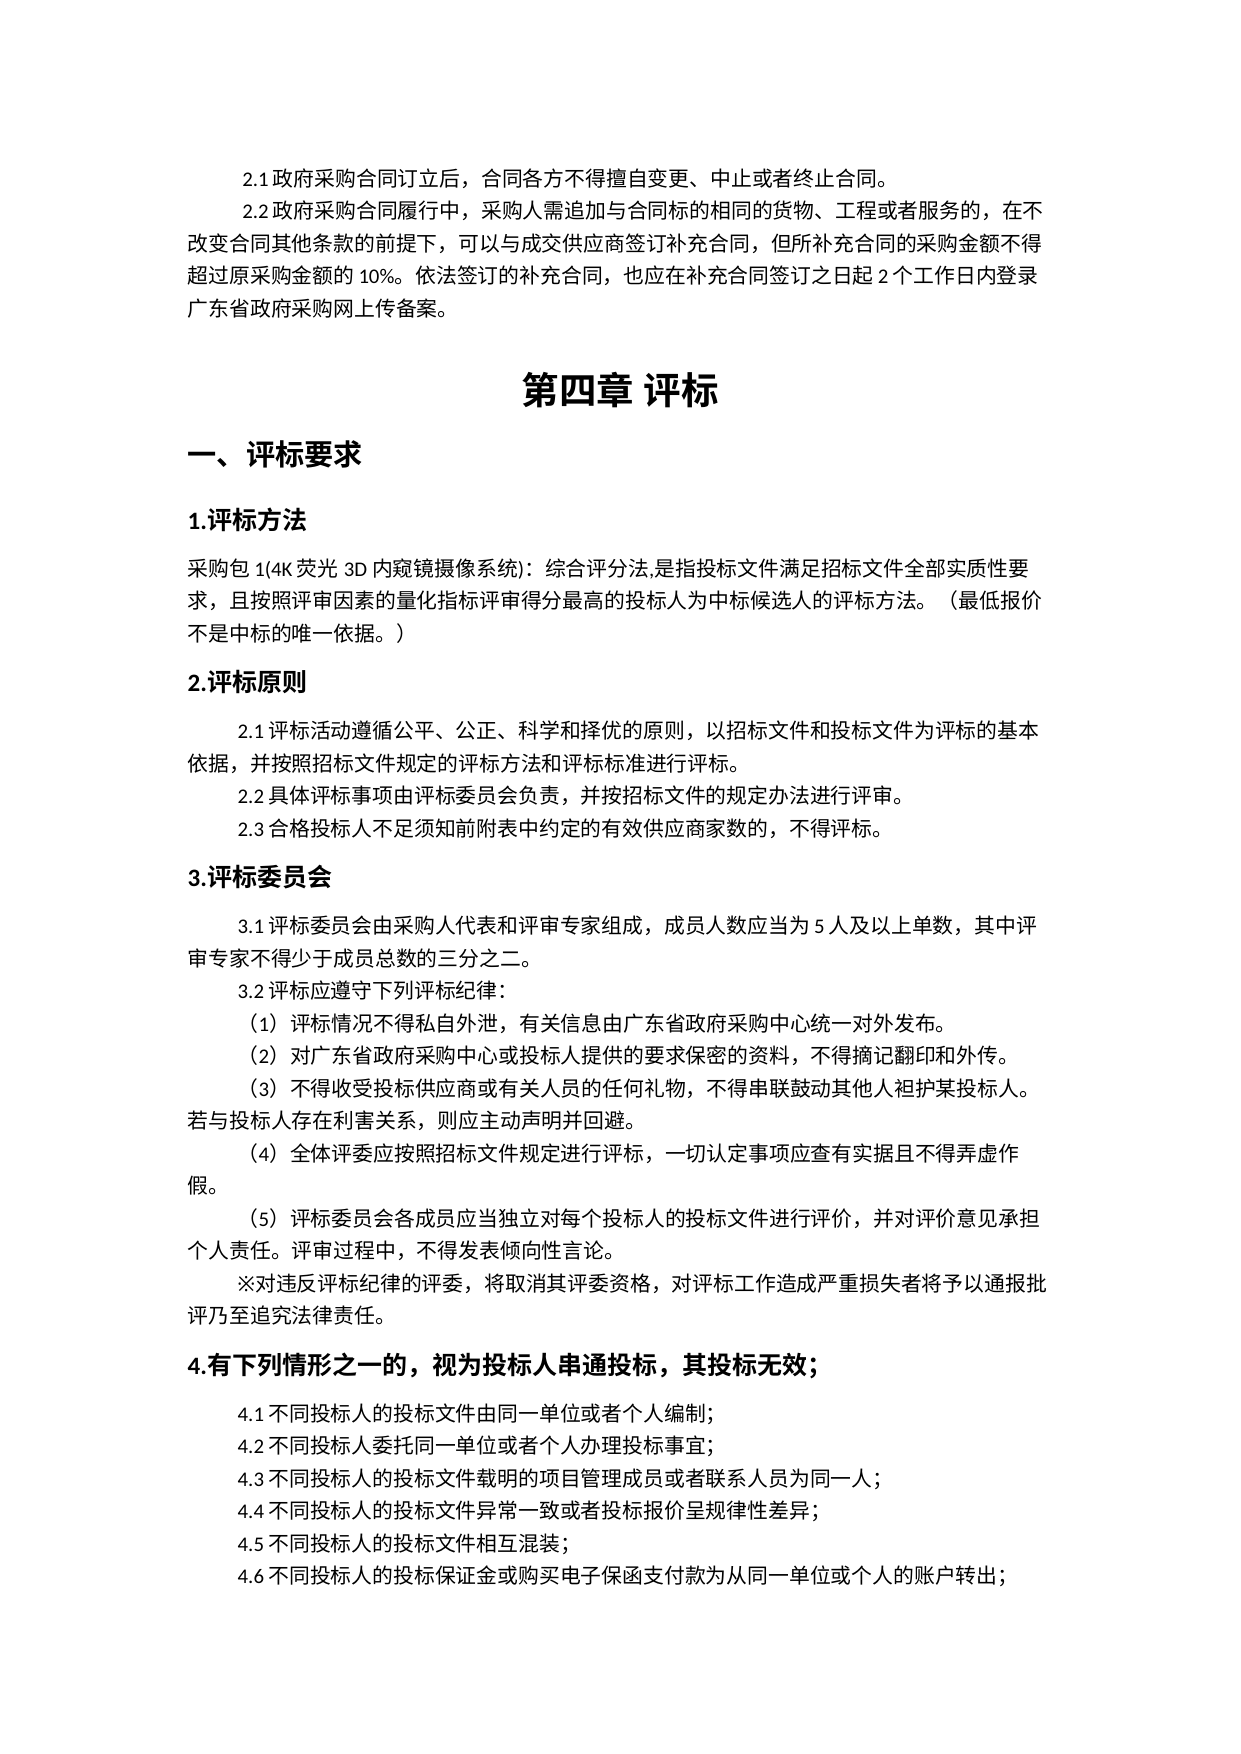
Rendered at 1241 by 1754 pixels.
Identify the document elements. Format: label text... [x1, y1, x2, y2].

text 1.评标方法 [187, 487, 1053, 552]
text 4.2不同投标人委托同一单位或者个人办理投标事宜； [187, 1429, 1053, 1462]
text 3.2评标应遵守下列评标纪律： [187, 974, 1053, 1007]
text （3）不得收受投标供应商或有关人员的任何礼物，不得串联鼓动其他人袒护某投标人。若与投标人存在利害关系，则应主动声明并回避。 [187, 1072, 1053, 1137]
text 2.评标原则 [187, 649, 1053, 714]
text 4.4不同投标人的投标文件异常一致或者投标报价呈规律性差异； [187, 1494, 1053, 1527]
text ※对违反评标纪律的评委，将取消其评委资格，对评标工作造成严重损失者将予以通报批评乃至追究法律责任。 [187, 1267, 1053, 1332]
text （4）全体评委应按照招标文件规定进行评标，一切认定事项应查有实据且不得弄虚作假。 [187, 1137, 1053, 1202]
text （5）评标委员会各成员应当独立对每个投标人的投标文件进行评价，并对评价意见承担个人责任。评审过程中，不得发表倾向性言论。 [187, 1202, 1053, 1267]
text （2）对广东省政府采购中心或投标人提供的要求保密的资料，不得摘记翻印和外传。 [187, 1039, 1053, 1072]
text 4.有下列情形之一的，视为投标人串通投标，其投标无效； [187, 1332, 1053, 1397]
text 采购包1(4K荧光 3D 内窥镜摄像系统)：综合评分法,是指投标文件满足招标文件全部实质性要求，且按照评审因素的量化指标评审得分最高的投标人为中标候选人的评标方法。（最低报价不是中标的唯一依据。） [187, 552, 1053, 649]
text （1）评标情况不得私自外泄，有关信息由广东省政府采购中心统一对外发布。 [187, 1007, 1053, 1039]
text 第四章 评标 [187, 357, 1053, 422]
text 4.1不同投标人的投标文件由同一单位或者个人编制； [187, 1397, 1053, 1429]
text 一、评标要求 [187, 422, 1053, 487]
text 2.2政府采购合同履行中，采购人需追加与合同标的相同的货物、工程或者服务的，在不改变合同其他条款的前提下，可以与成交供应商签订补充合同，但所补充合同的采购金额不得超过原采购金额的10%。依法签订的补充合同，也应在补充合同签订之日起2个工作日内登录广东省政府采购网上传备案。 [187, 194, 1053, 324]
text 4.5不同投标人的投标文件相互混装； [187, 1527, 1053, 1559]
text 2.3合格投标人不足须知前附表中约定的有效供应商家数的，不得评标。 [187, 812, 1053, 844]
text 4.6不同投标人的投标保证金或购买电子保函支付款为从同一单位或个人的账户转出； [187, 1559, 1053, 1592]
text 2.1政府采购合同订立后，合同各方不得擅自变更、中止或者终止合同。 [187, 162, 1053, 194]
text 3.评标委员会 [187, 844, 1053, 909]
text 2.2具体评标事项由评标委员会负责，并按招标文件的规定办法进行评审。 [187, 779, 1053, 812]
text 2.1评标活动遵循公平、公正、科学和择优的原则，以招标文件和投标文件为评标的基本依据，并按照招标文件规定的评标方法和评标标准进行评标。 [187, 714, 1053, 779]
text 4.3不同投标人的投标文件载明的项目管理成员或者联系人员为同一人； [187, 1462, 1053, 1494]
text 3.1评标委员会由采购人代表和评审专家组成，成员人数应当为5人及以上单数，其中评审专家不得少于成员总数的三分之二。 [187, 909, 1053, 974]
